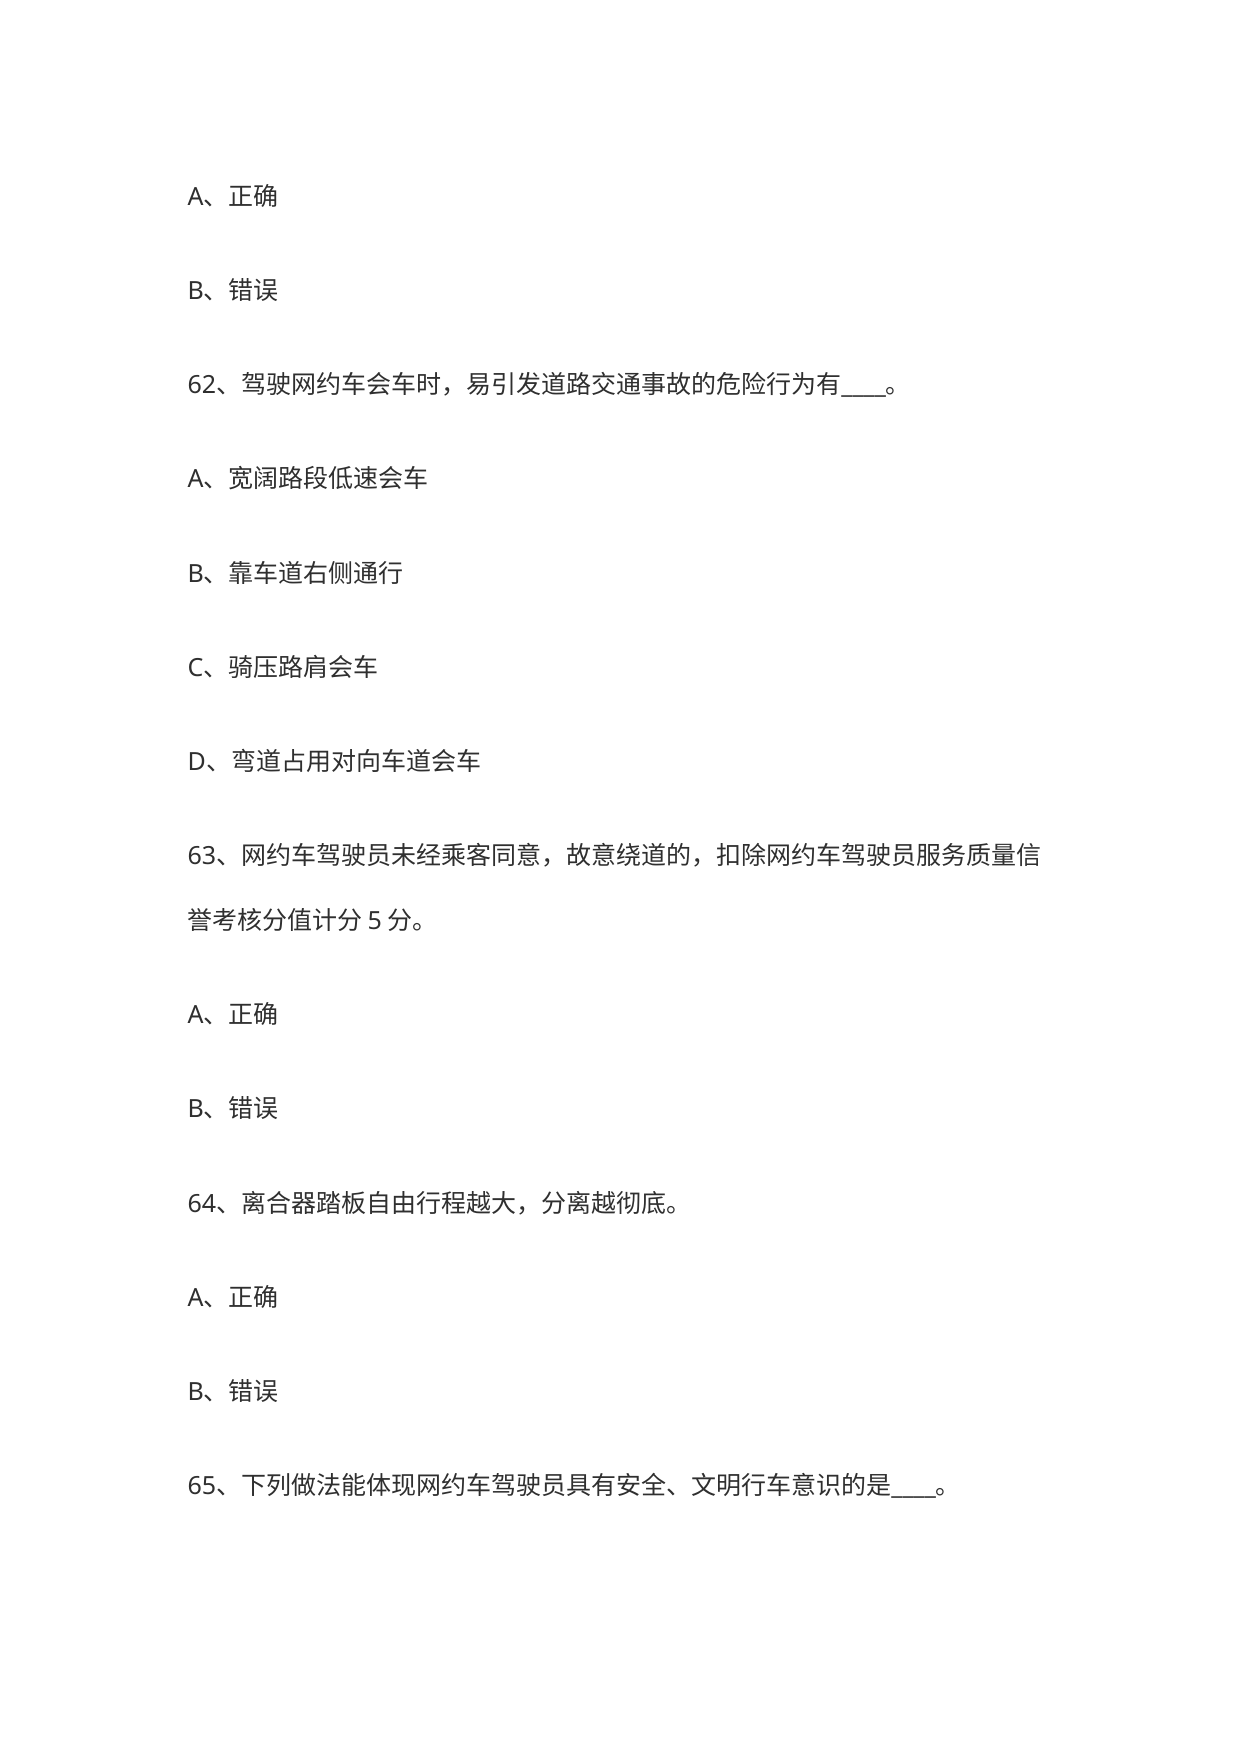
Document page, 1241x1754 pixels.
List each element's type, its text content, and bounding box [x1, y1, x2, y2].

text 65、下列做法能体现网约车驾驶员具有安全、文明行车意识的是____。 [187, 1451, 1053, 1516]
text B、错误 [187, 256, 1053, 321]
text C、骑压路肩会车 [187, 633, 1053, 698]
text B、错误 [187, 1074, 1053, 1139]
text 62、驾驶网约车会车时，易引发道路交通事故的危险行为有____。 [187, 350, 1053, 415]
text A、正确 [187, 1263, 1053, 1328]
text 63、网约车驾驶员未经乘客同意，故意绕道的，扣除网约车驾驶员服务质量信誉考核分值计分5分。 [187, 821, 1053, 951]
text B、靠车道右侧通行 [187, 539, 1053, 604]
text A、正确 [187, 980, 1053, 1045]
text A、宽阔路段低速会车 [187, 444, 1053, 509]
text A、正确 [187, 162, 1053, 227]
text B、错误 [187, 1357, 1053, 1422]
text 64、离合器踏板自由行程越大，分离越彻底。 [187, 1169, 1053, 1234]
text D、弯道占用对向车道会车 [187, 727, 1053, 792]
